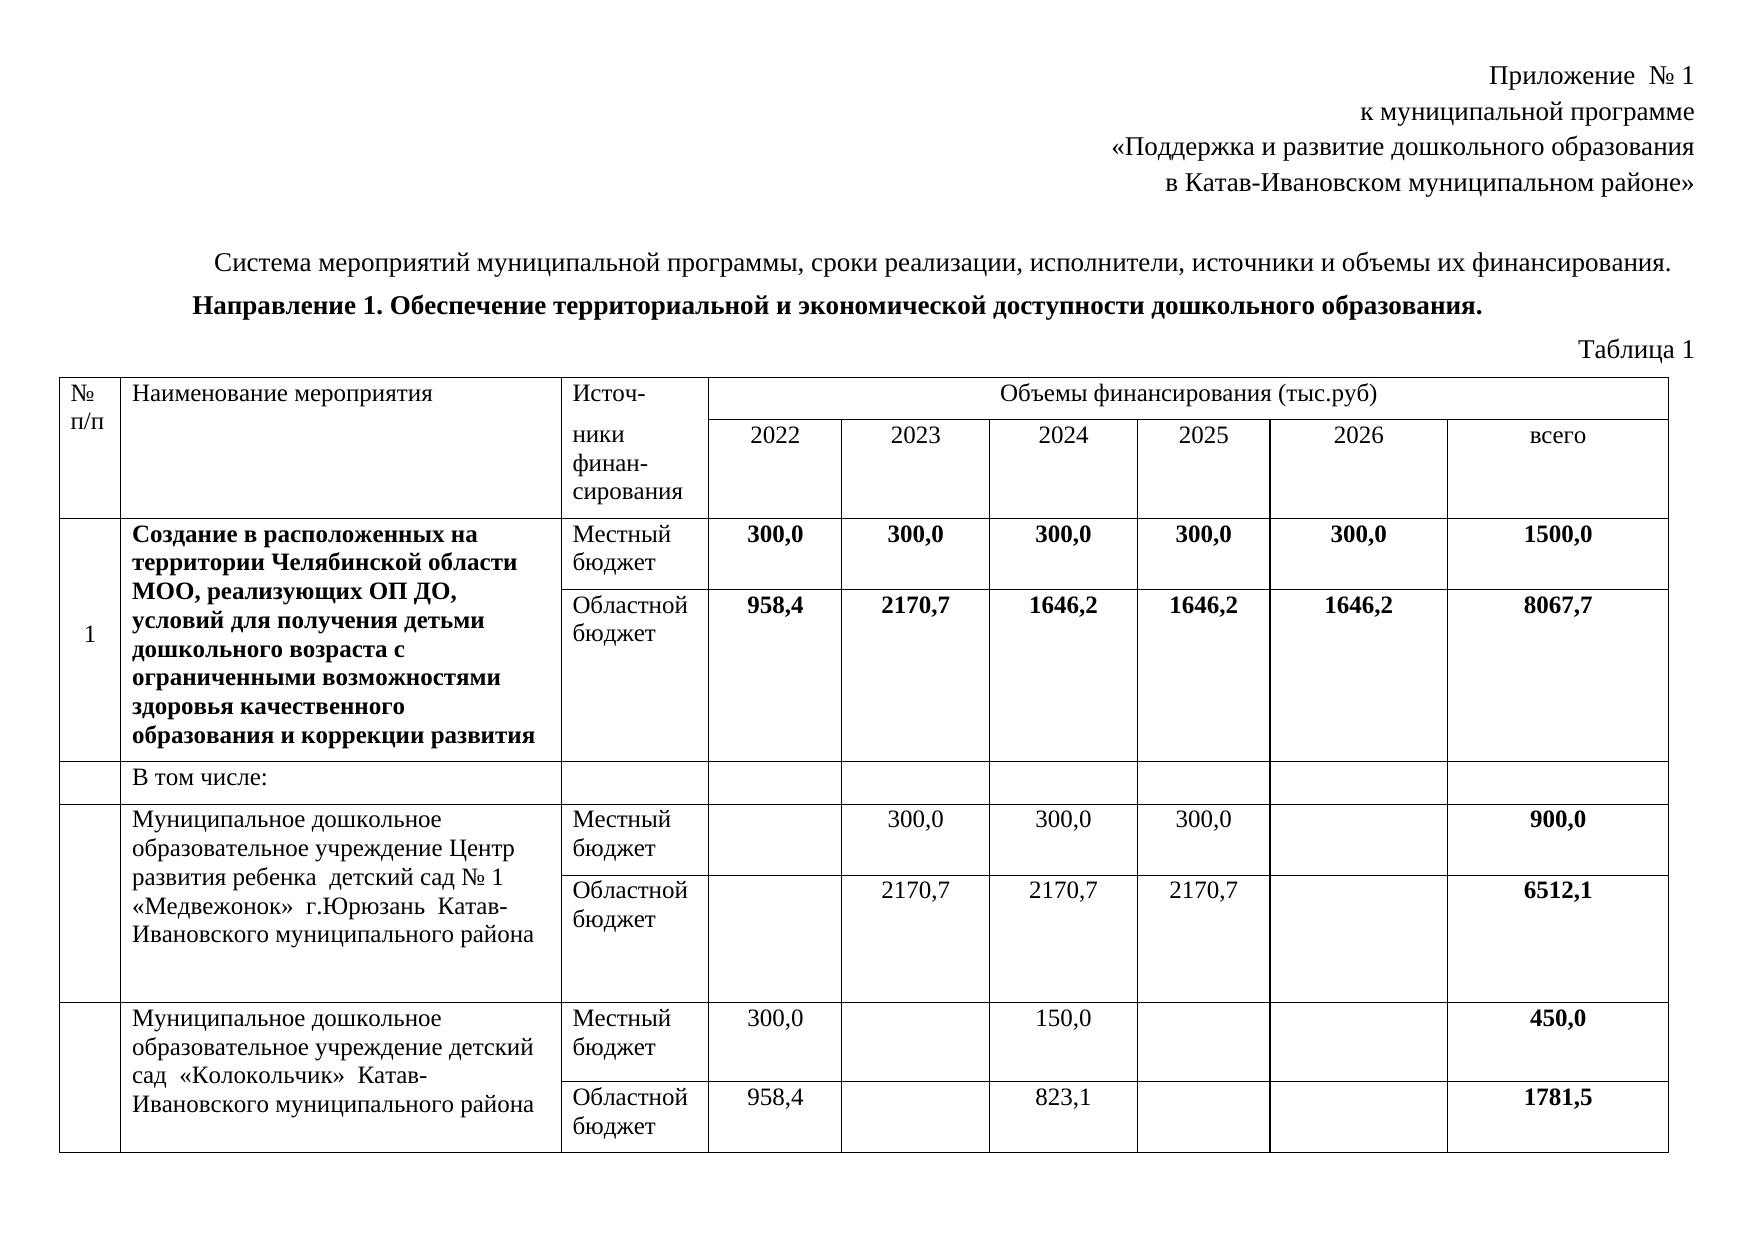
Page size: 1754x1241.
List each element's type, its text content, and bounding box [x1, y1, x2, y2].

table_cell Местный бюджет [562, 1003, 708, 1081]
table_header Наименование мероприятия [121, 378, 561, 518]
table_cell всего [1448, 420, 1668, 518]
text к муниципальной программе [118, 95, 1695, 126]
table_cell 300,0 [1271, 519, 1447, 589]
text Приложение № 1 [118, 59, 1695, 90]
text Направление 1. Обеспечение территориальной и экономической доступности дошкольного образования. [118, 289, 1695, 320]
table_cell Областной бюджет [562, 1082, 708, 1152]
table_header Объемы финансирования (тыс.руб) [709, 378, 1668, 419]
table_cell В том числе: [121, 762, 561, 803]
table_header Источ- ники финан-сирования [562, 378, 708, 518]
table_cell 8067,7 [1448, 590, 1668, 761]
table_cell 300,0 [842, 805, 989, 874]
table_cell [1138, 1082, 1269, 1152]
table_cell 300,0 [990, 805, 1137, 874]
table_cell [1271, 1082, 1447, 1152]
table_cell 150,0 [990, 1003, 1137, 1081]
table_cell [1271, 762, 1447, 803]
table_cell Местный бюджет [562, 519, 708, 589]
table_cell 1500,0 [1448, 519, 1668, 589]
table_cell [1138, 1003, 1269, 1081]
table_cell [562, 762, 708, 803]
table_cell [842, 1003, 989, 1081]
table_cell 2170,7 [842, 876, 989, 1002]
table_cell 300,0 [1138, 519, 1269, 589]
table_cell 300,0 [1138, 805, 1269, 874]
table_cell Муниципальное дошкольное образовательное учреждение Центр развития ребенка детский сад № 1 «Медвежонок» г.Юрюзань Катав-Ивановского муниципального района [121, 805, 561, 1002]
table_cell 2170,7 [1138, 876, 1269, 1002]
table_cell 300,0 [842, 519, 989, 589]
table_cell [60, 762, 120, 803]
table_cell 2026 [1271, 420, 1447, 518]
table_cell [60, 805, 120, 1002]
table_cell 6512,1 [1448, 876, 1668, 1002]
table_cell Создание в расположенных на территории Челябинской области МОО, реализующих ОП ДО, условий для получения детьми дошкольного возраста с ограниченными возможностями здоровья качественного образования и коррекции развития [121, 519, 561, 761]
table_header № п/п [60, 378, 120, 518]
table_cell 2170,7 [990, 876, 1137, 1002]
table_cell 450,0 [1448, 1003, 1668, 1081]
table_cell 2023 [842, 420, 989, 518]
table_cell [990, 762, 1137, 803]
text Система мероприятий муниципальной программы, сроки реализации, исполнители, источники и объемы их финансирования. [118, 246, 1695, 277]
table_cell [709, 805, 841, 874]
text в Катав-Ивановском муниципальном районе» [118, 166, 1695, 197]
table_cell 300,0 [709, 1003, 841, 1081]
table_cell 958,4 [709, 1082, 841, 1152]
table_cell [709, 762, 841, 803]
text «Поддержка и развитие дошкольного образования [118, 131, 1695, 162]
table_cell [60, 1003, 120, 1152]
table_cell 1 [60, 519, 120, 761]
table_cell [1448, 762, 1668, 803]
table_cell 300,0 [709, 519, 841, 589]
table_cell Областной бюджет [562, 876, 708, 1002]
table_cell [842, 762, 989, 803]
table_cell [1138, 762, 1269, 803]
table_cell Муниципальное дошкольное образовательное учреждение детский сад «Колокольчик» Катав-Ивановского муниципального района [121, 1003, 561, 1152]
table_cell [842, 1082, 989, 1152]
table_cell [709, 876, 841, 1002]
table_cell 2170,7 [842, 590, 989, 761]
table_cell 1781,5 [1448, 1082, 1668, 1152]
table_cell [1271, 876, 1447, 1002]
table_cell 823,1 [990, 1082, 1137, 1152]
table_cell 300,0 [990, 519, 1137, 589]
table_cell 1646,2 [1271, 590, 1447, 761]
table_cell 900,0 [1448, 805, 1668, 874]
table_cell 2025 [1138, 420, 1269, 518]
table_cell [1271, 805, 1447, 874]
table_cell 1646,2 [990, 590, 1137, 761]
table_cell 958,4 [709, 590, 841, 761]
table_cell [1271, 1003, 1447, 1081]
table_cell 2022 [709, 420, 841, 518]
table_cell 1646,2 [1138, 590, 1269, 761]
table_cell Местный бюджет [562, 805, 708, 874]
table_cell Областной бюджет [562, 590, 708, 761]
text Таблица 1 [118, 333, 1695, 364]
table_cell 2024 [990, 420, 1137, 518]
